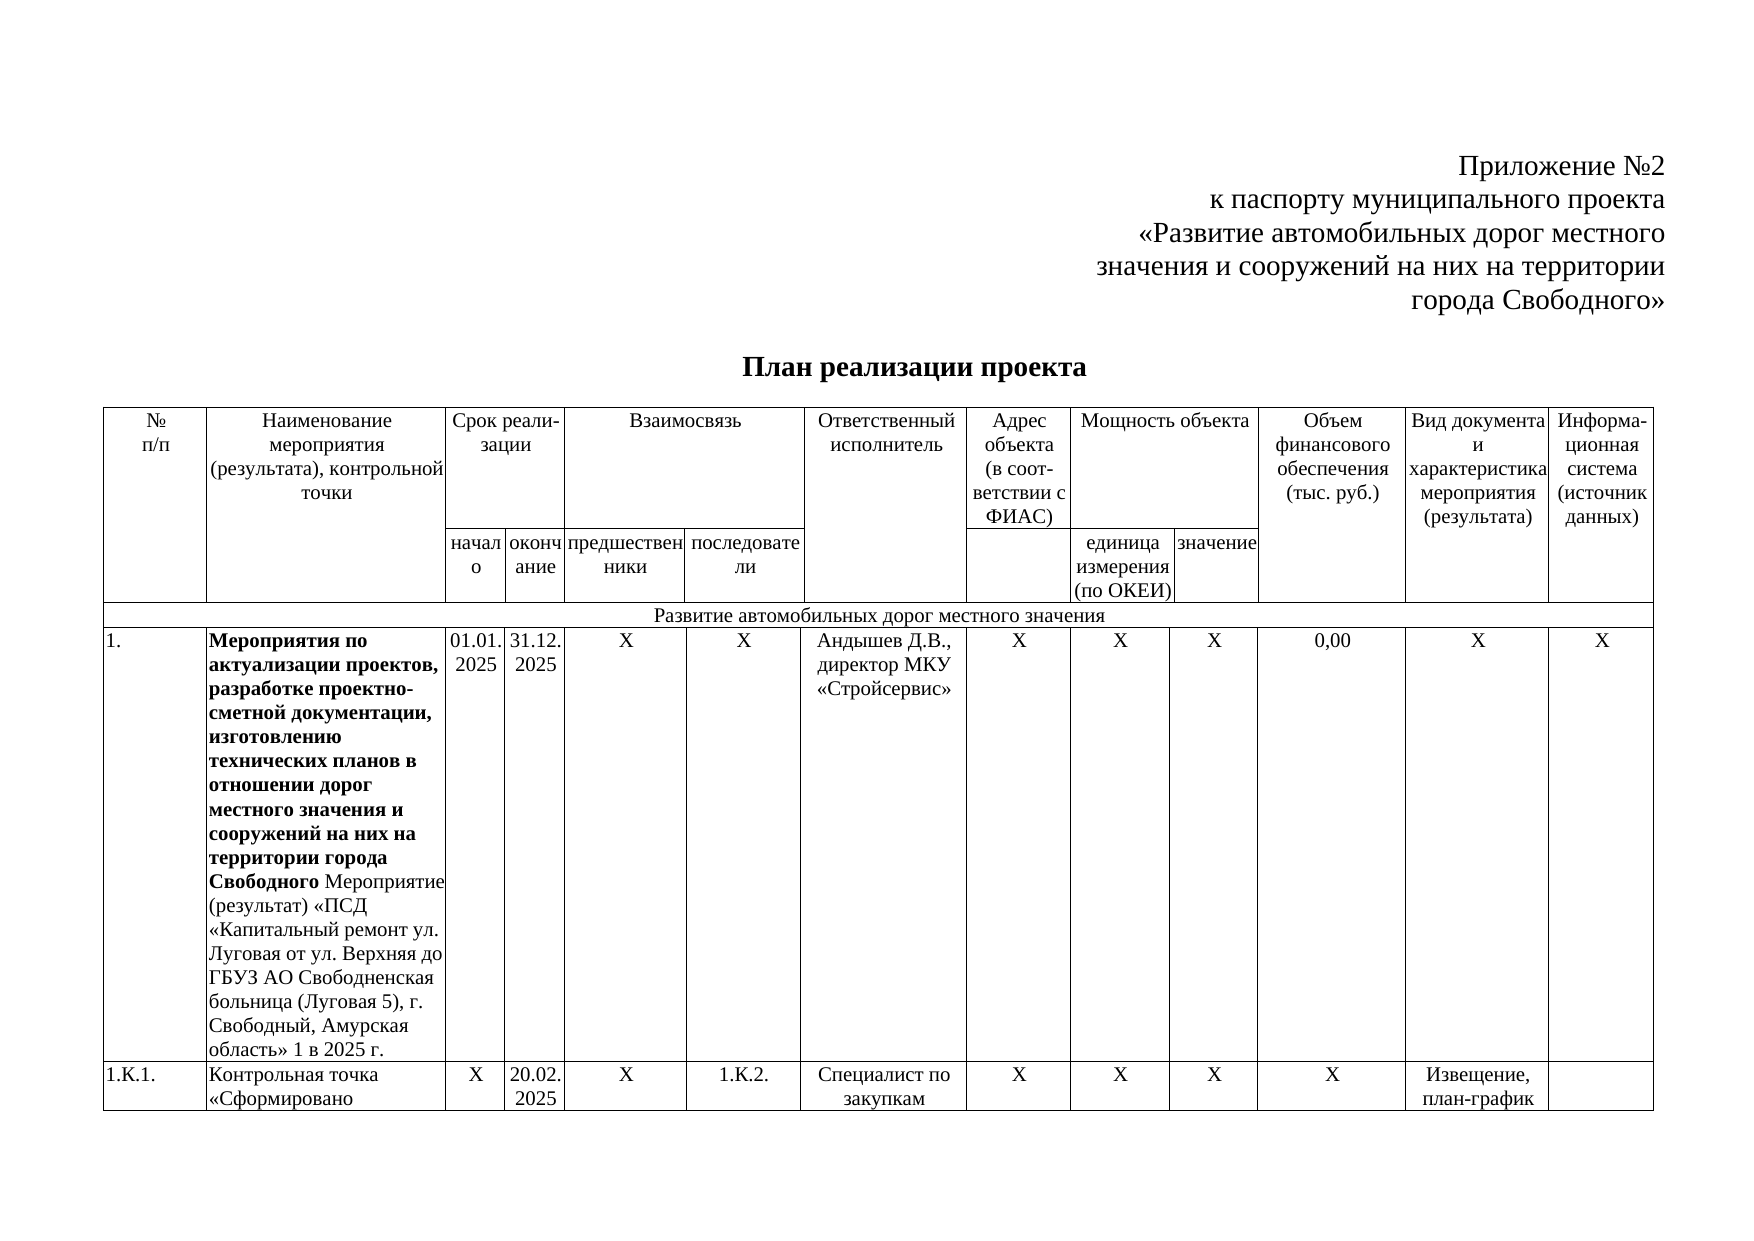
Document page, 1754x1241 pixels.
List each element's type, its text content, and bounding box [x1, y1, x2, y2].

table_header Взаимосвязь [565, 408, 804, 528]
table_cell 1.К.2. [687, 1062, 800, 1110]
text Приложение №2 [89, 148, 1665, 181]
text «Развитие автомобильных дорог местного [89, 215, 1665, 248]
table_cell Мероприятия по актуализации проектов, разработке проектно-сметной документации, изготовлению технических планов в отношении дорог местного значения и сооружений на них на территории города Свободного Мероприятие (результат) «ПСД «Капитальный ремонт ул. Луговая от ул. Верхняя до ГБУЗ АО Свободненская больница (Луговая 5), г. Свободный, Амурская область» 1 в 2025 г. [207, 628, 445, 1061]
text города Свободного» [89, 282, 1665, 315]
table_header Объем финансового обеспечения (тыс. руб.) [1259, 408, 1405, 602]
table_cell 0,00 [1258, 628, 1405, 1061]
table_cell Х [1170, 628, 1257, 1061]
table_cell 20.02.2025 [505, 1062, 564, 1110]
table_header № п/п [104, 408, 206, 602]
table_cell окончание [506, 529, 564, 602]
table_cell значение [1175, 529, 1258, 602]
table_cell Х [1170, 1062, 1257, 1110]
table_cell 1. [104, 628, 206, 1061]
table_header Наименование мероприятия (результата), контрольной точки [207, 408, 445, 602]
table_cell Х [967, 628, 1070, 1061]
table_cell предшественники [565, 529, 684, 602]
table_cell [801, 1062, 966, 1110]
table_cell Х [446, 1062, 504, 1110]
table_header Адрес объекта (в соответствии с ФИАС) [967, 408, 1070, 528]
table_cell Х [687, 628, 800, 1061]
table_cell Х [1549, 628, 1653, 1061]
table_cell Х [1406, 628, 1548, 1061]
table_header Информационная система (источник данных) [1549, 408, 1653, 602]
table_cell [1406, 1062, 1548, 1110]
table_cell 31.12.2025 [505, 628, 564, 1061]
table_cell [1549, 1062, 1653, 1110]
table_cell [207, 1062, 445, 1110]
text к паспорту муниципального проекта [89, 181, 1665, 215]
table_cell 1.К.1. [104, 1062, 206, 1110]
table_cell Х [1071, 1062, 1169, 1110]
table_cell Развитие автомобильных дорог местного значения [104, 603, 1653, 627]
table_header Срок реализации [446, 408, 564, 528]
table_cell [967, 529, 1070, 602]
table_cell Андышев Д.В., директор МКУ «Стройсервис» [801, 628, 966, 1061]
table_cell Х [565, 1062, 686, 1110]
table_header Мощность объекта [1071, 408, 1258, 528]
table_header Вид документа и характеристика мероприятия (результата) [1406, 408, 1548, 602]
table_cell единица измерения (по ОКЕИ) [1071, 529, 1174, 602]
table_cell Х [565, 628, 686, 1061]
text значения и сооружений на них на территории [89, 248, 1665, 282]
table_cell Х [967, 1062, 1070, 1110]
table_cell Х [1071, 628, 1169, 1061]
table_cell начало [446, 529, 505, 602]
table_cell Х [1258, 1062, 1405, 1110]
table_header Ответственный исполнитель [805, 408, 966, 602]
table_cell последователи [685, 529, 804, 602]
table_cell 01.01.2025 [446, 628, 504, 1061]
text План реализации проекта [164, 349, 1665, 382]
